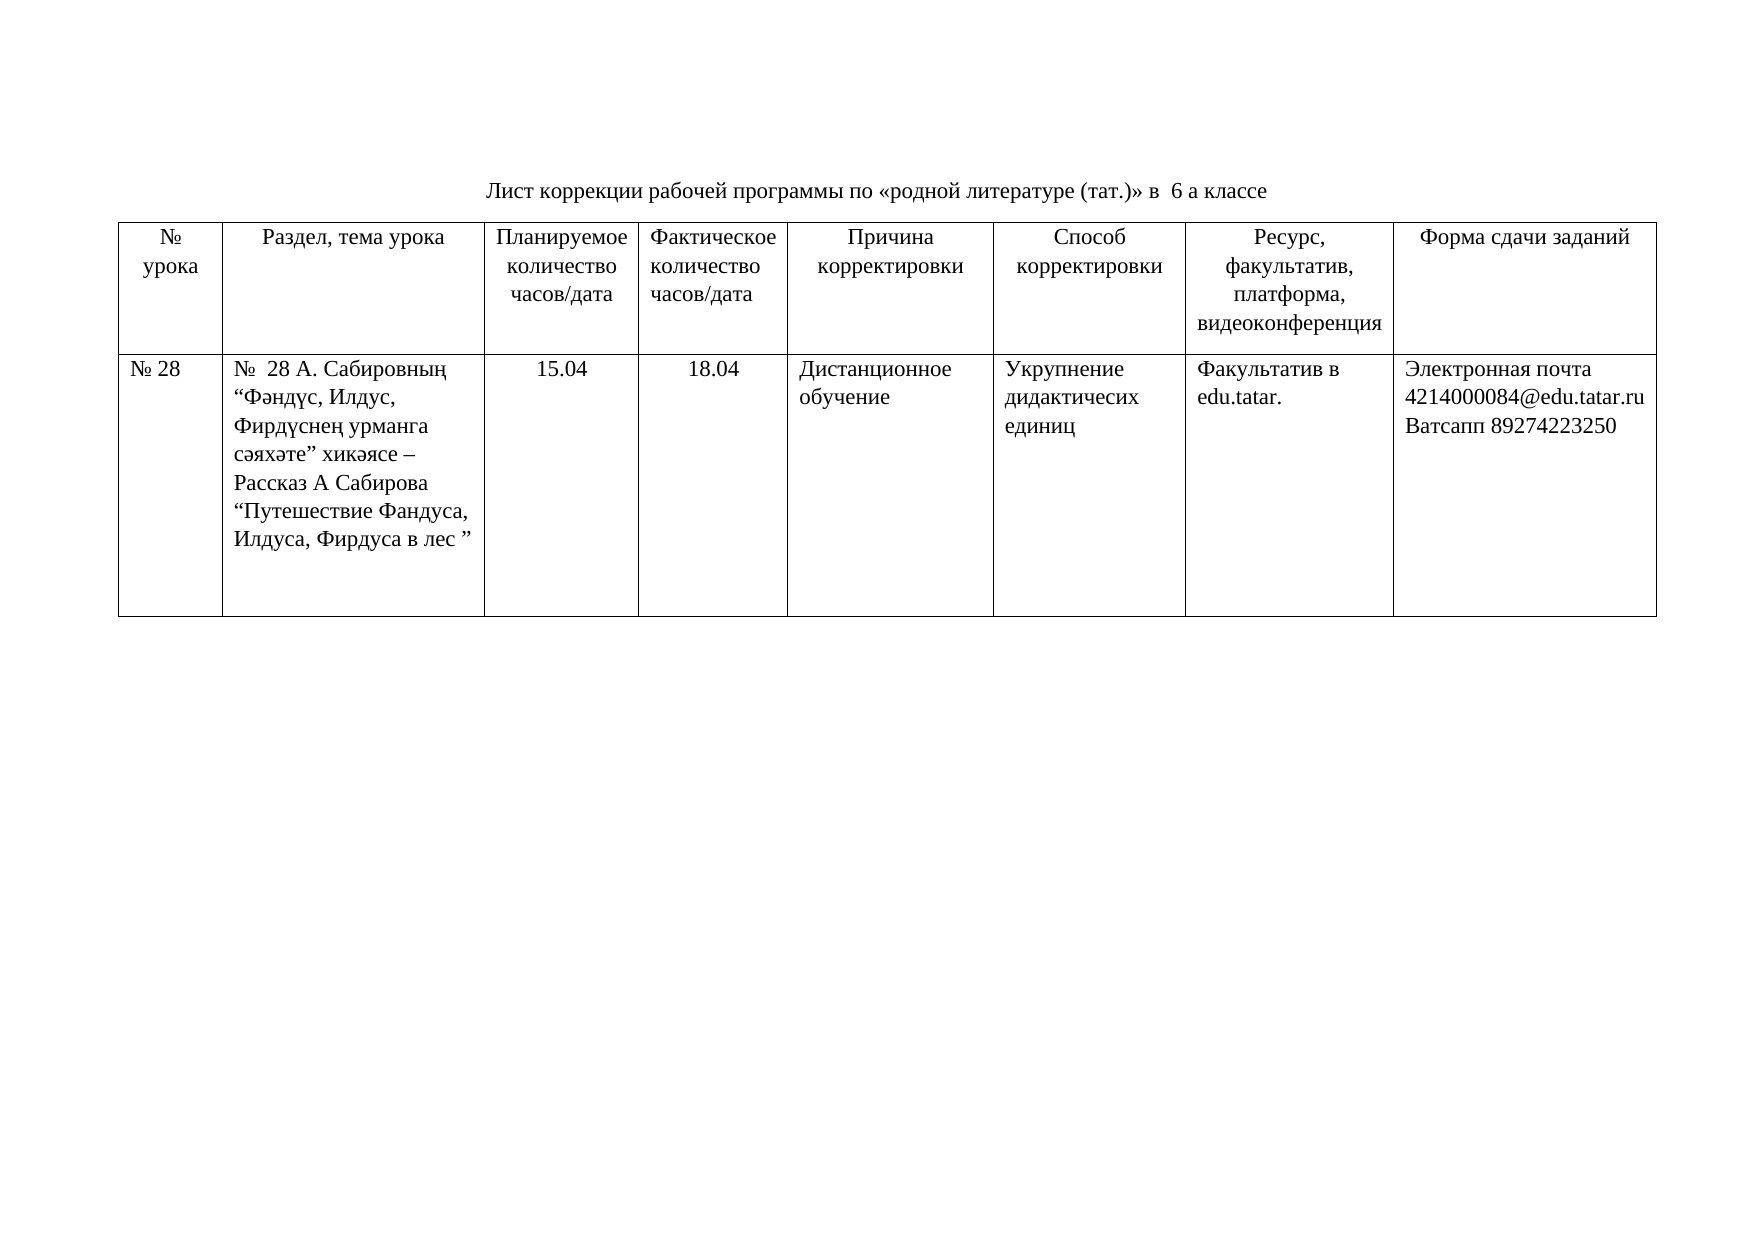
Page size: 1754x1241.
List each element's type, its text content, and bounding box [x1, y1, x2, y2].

table_header Планируемое количество часов/дата [485, 223, 638, 354]
table_header № урока [119, 223, 222, 354]
text Лист коррекции рабочей программы по «родной литературе (тат.)» в 6 а классе [118, 177, 1636, 203]
table_header Форма сдачи заданий [1394, 223, 1656, 354]
table_cell Укрупнение дидактичесих единиц [994, 355, 1185, 616]
table_cell № 28 [119, 355, 222, 616]
table_cell № 28 А. Сабировның “Фәндүс, Илдус, Фирдүснең урманга сәяхәте” хикәясе – Рассказ А Сабирова “Путешествие Фандуса, Илдуса, Фирдуса в лес ” [223, 355, 484, 616]
table_header Ресурс, факультатив, платформа, видеоконференция [1186, 223, 1393, 354]
table_cell 15.04 [485, 355, 638, 616]
table_cell Факультатив в edu.tatar. [1186, 355, 1393, 616]
table_header Способ корректировки [994, 223, 1185, 354]
table_cell Дистанционное обучение [788, 355, 993, 616]
table_header Причина корректировки [788, 223, 993, 354]
table_cell 18.04 [639, 355, 787, 616]
table_header Раздел, тема урока [223, 223, 484, 354]
table_header Фактическое количество часов/дата [639, 223, 787, 354]
table_cell Электронная почта 4214000084@edu.tatar.ru Ватсапп 89274223250 [1394, 355, 1656, 616]
